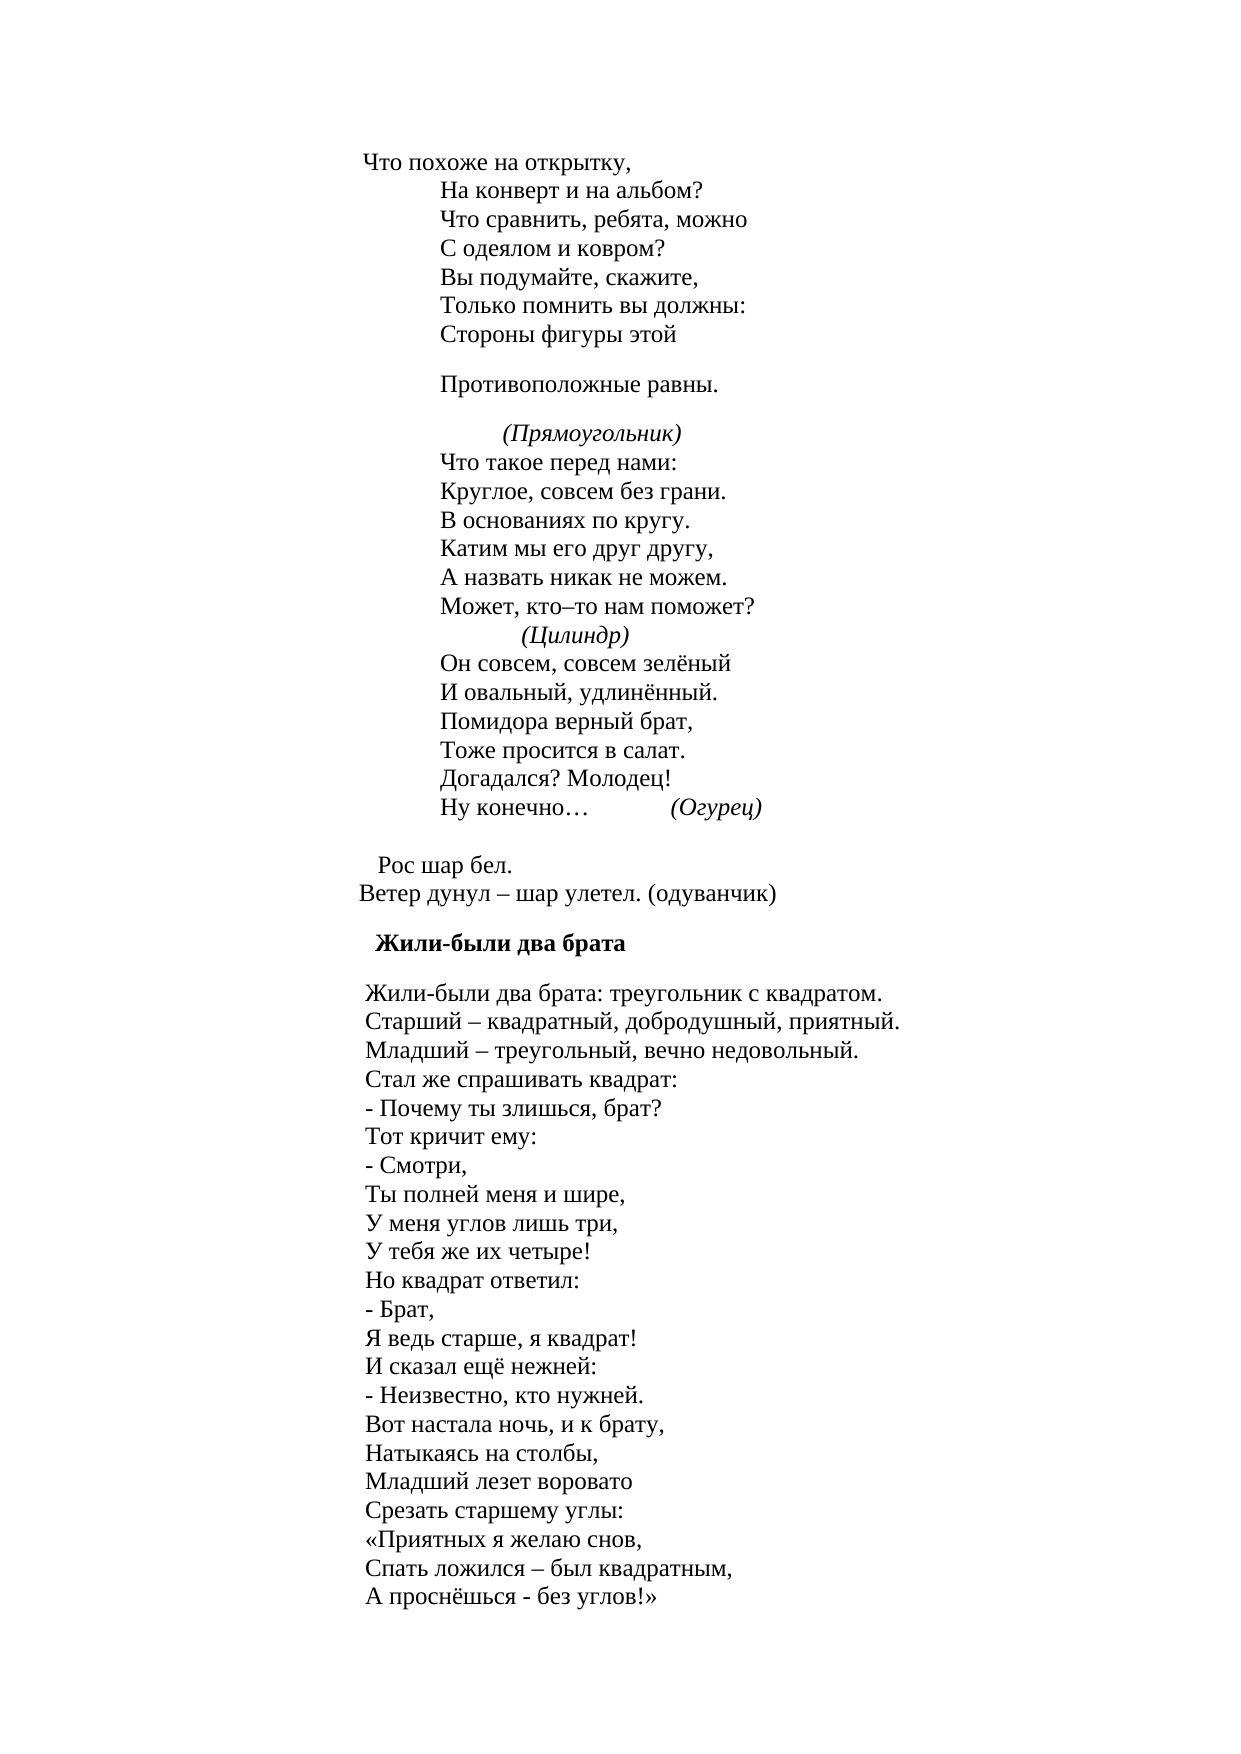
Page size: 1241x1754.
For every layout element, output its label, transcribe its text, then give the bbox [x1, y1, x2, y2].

text Спать ложился – был квадратным, [346, 1553, 1152, 1581]
text Вы подумайте, скажите, [440, 262, 1152, 291]
text Вот настала ночь, и к брату, [346, 1409, 1152, 1438]
text - Почему ты злишься, брат? [346, 1093, 1152, 1121]
text (Прямоугольник) [440, 418, 1152, 447]
text Тоже просится в салат. [440, 735, 1152, 763]
text Срезать старшему углы: [346, 1495, 1152, 1524]
text Противоположные равны. [440, 369, 1152, 398]
text - Неизвестно, кто нужней. [346, 1380, 1152, 1409]
text Он совсем, совсем зелёный [440, 648, 1152, 677]
text Младший – треугольный, вечно недовольный. [346, 1035, 1152, 1064]
text В основаниях по кругу. [440, 505, 1152, 533]
text Жили-были два брата [177, 928, 1152, 957]
text У меня углов лишь три, [346, 1208, 1152, 1236]
text Ну конечно… (Огурец) [440, 792, 1152, 821]
text Стал же спрашивать квадрат: [346, 1064, 1152, 1093]
text Помидора верный брат, [440, 706, 1152, 735]
text Ты полней меня и шире, [346, 1179, 1152, 1208]
text - Брат, [346, 1294, 1152, 1323]
text (Цилиндр) [440, 620, 1152, 648]
text - Смотри, [346, 1150, 1152, 1179]
text Натыкаясь на столбы, [346, 1438, 1152, 1466]
text Что сравнить, ребята, можно [440, 204, 1152, 233]
text Старший – квадратный, добродушный, приятный. [346, 1006, 1152, 1035]
text «Приятных я желаю снов, [346, 1524, 1152, 1553]
text С одеялом и ковром? [440, 233, 1152, 262]
text У тебя же их четыре! [346, 1236, 1152, 1265]
text Катим мы его друг другу, [440, 533, 1152, 562]
text И сказал ещё нежней: [346, 1351, 1152, 1380]
text На конверт и на альбом? [440, 176, 1152, 204]
text Жили-были два брата: треугольник с квадратом. [346, 978, 1152, 1006]
text Я ведь старше, я квадрат! [346, 1323, 1152, 1351]
text Рос шар бел. [140, 850, 1152, 878]
text Но квадрат ответил: [346, 1265, 1152, 1294]
text Что похоже на открытку, [177, 147, 1152, 176]
text Стороны фигуры этой [440, 319, 1152, 348]
text Что такое перед нами: [440, 447, 1152, 476]
text Догадался? Молодец! [440, 763, 1152, 792]
text Младший лезет воровато [346, 1466, 1152, 1495]
text А назвать никак не можем. [440, 562, 1152, 591]
text Только помнить вы должны: [440, 291, 1152, 319]
text Ветер дунул – шар улетел. (одуванчик) [140, 878, 1152, 907]
text Тот кричит ему: [346, 1121, 1152, 1150]
text Круглое, совсем без грани. [440, 476, 1152, 505]
text А проснёшься - без углов!» [346, 1581, 1152, 1610]
text И овальный, удлинённый. [440, 677, 1152, 706]
text Может, кто–то нам поможет? [440, 591, 1152, 620]
